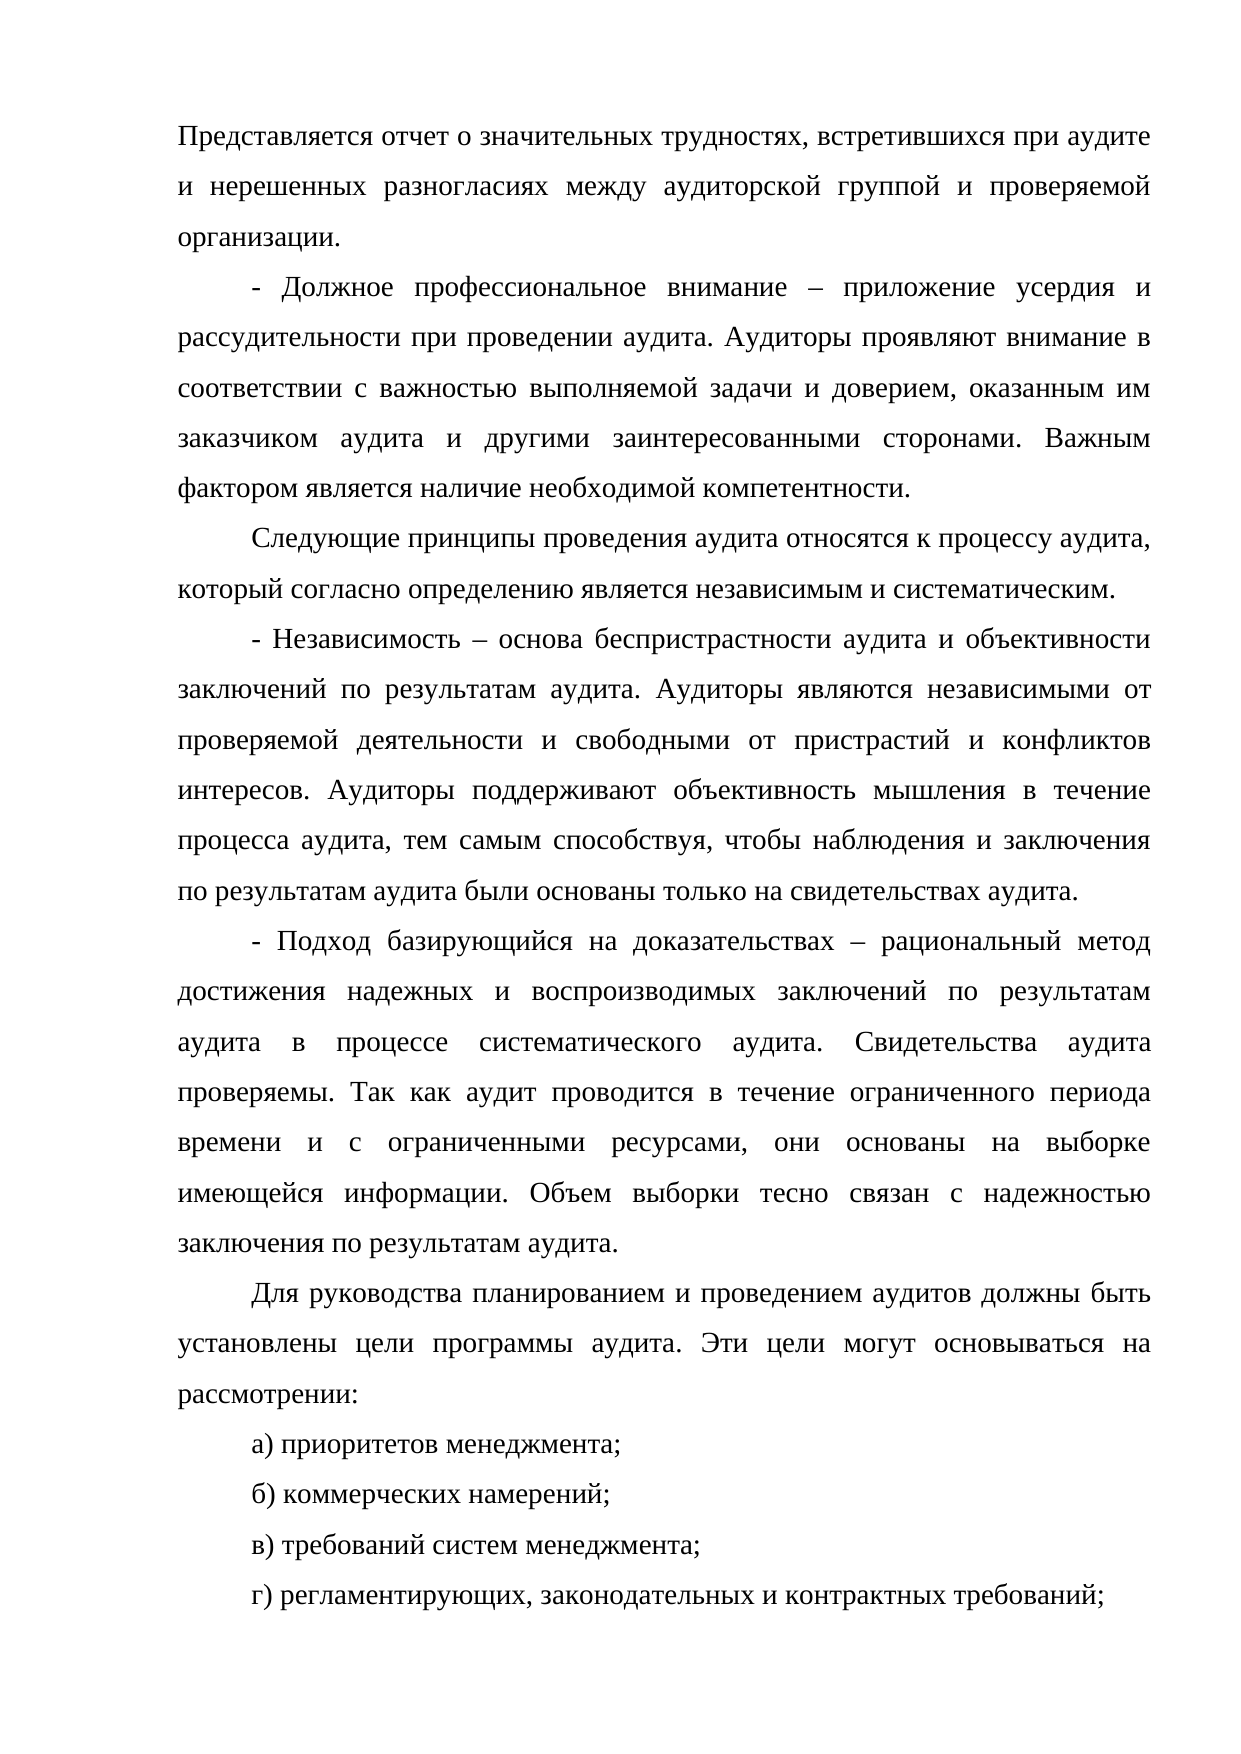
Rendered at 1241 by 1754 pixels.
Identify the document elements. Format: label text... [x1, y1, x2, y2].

text - Подход базирующийся на доказательствах – рациональный метод достижения надежных и воспроизводимых заключений по результатам аудита в процессе систематического аудита. Свидетельства аудита проверяемы. Так как аудит проводится в течение ограниченного периода времени и с ограниченными ресурсами, они основаны на выборке имеющейся информации. Объем выборки тесно связан с надежностью заключения по результатам аудита. [177, 923, 1152, 1258]
text Для руководства планированием и проведением аудитов должны быть установлены цели программы аудита. Эти цели могут основываться на рассмотрении: [177, 1275, 1152, 1409]
text - Должное профессиональное внимание – приложение усердия и рассудительности при проведении аудита. Аудиторы проявляют внимание в соответствии с важностью выполняемой задачи и доверием, оказанным им заказчиком аудита и другими заинтересованными сторонами. Важным фактором является наличие необходимой компетентности. [177, 269, 1152, 504]
text а) приоритетов менеджмента; [177, 1426, 1152, 1460]
text б) коммерческих намерений; [177, 1477, 1152, 1510]
text г) регламентирующих, законодательных и контрактных требований; [177, 1577, 1152, 1611]
text в) требований систем менеджмента; [177, 1527, 1152, 1560]
text - Независимость – основа беспристрастности аудита и объективности заключений по результатам аудита. Аудиторы являются независимыми от проверяемой деятельности и свободными от пристрастий и конфликтов интересов. Аудиторы поддерживают объективность мышления в течение процесса аудита, тем самым способствуя, чтобы наблюдения и заключения по результатам аудита были основаны только на свидетельствах аудита. [177, 621, 1152, 906]
text Следующие принципы проведения аудита относятся к процессу аудита, который согласно определению является независимым и систематическим. [177, 521, 1152, 604]
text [177, 118, 1152, 252]
